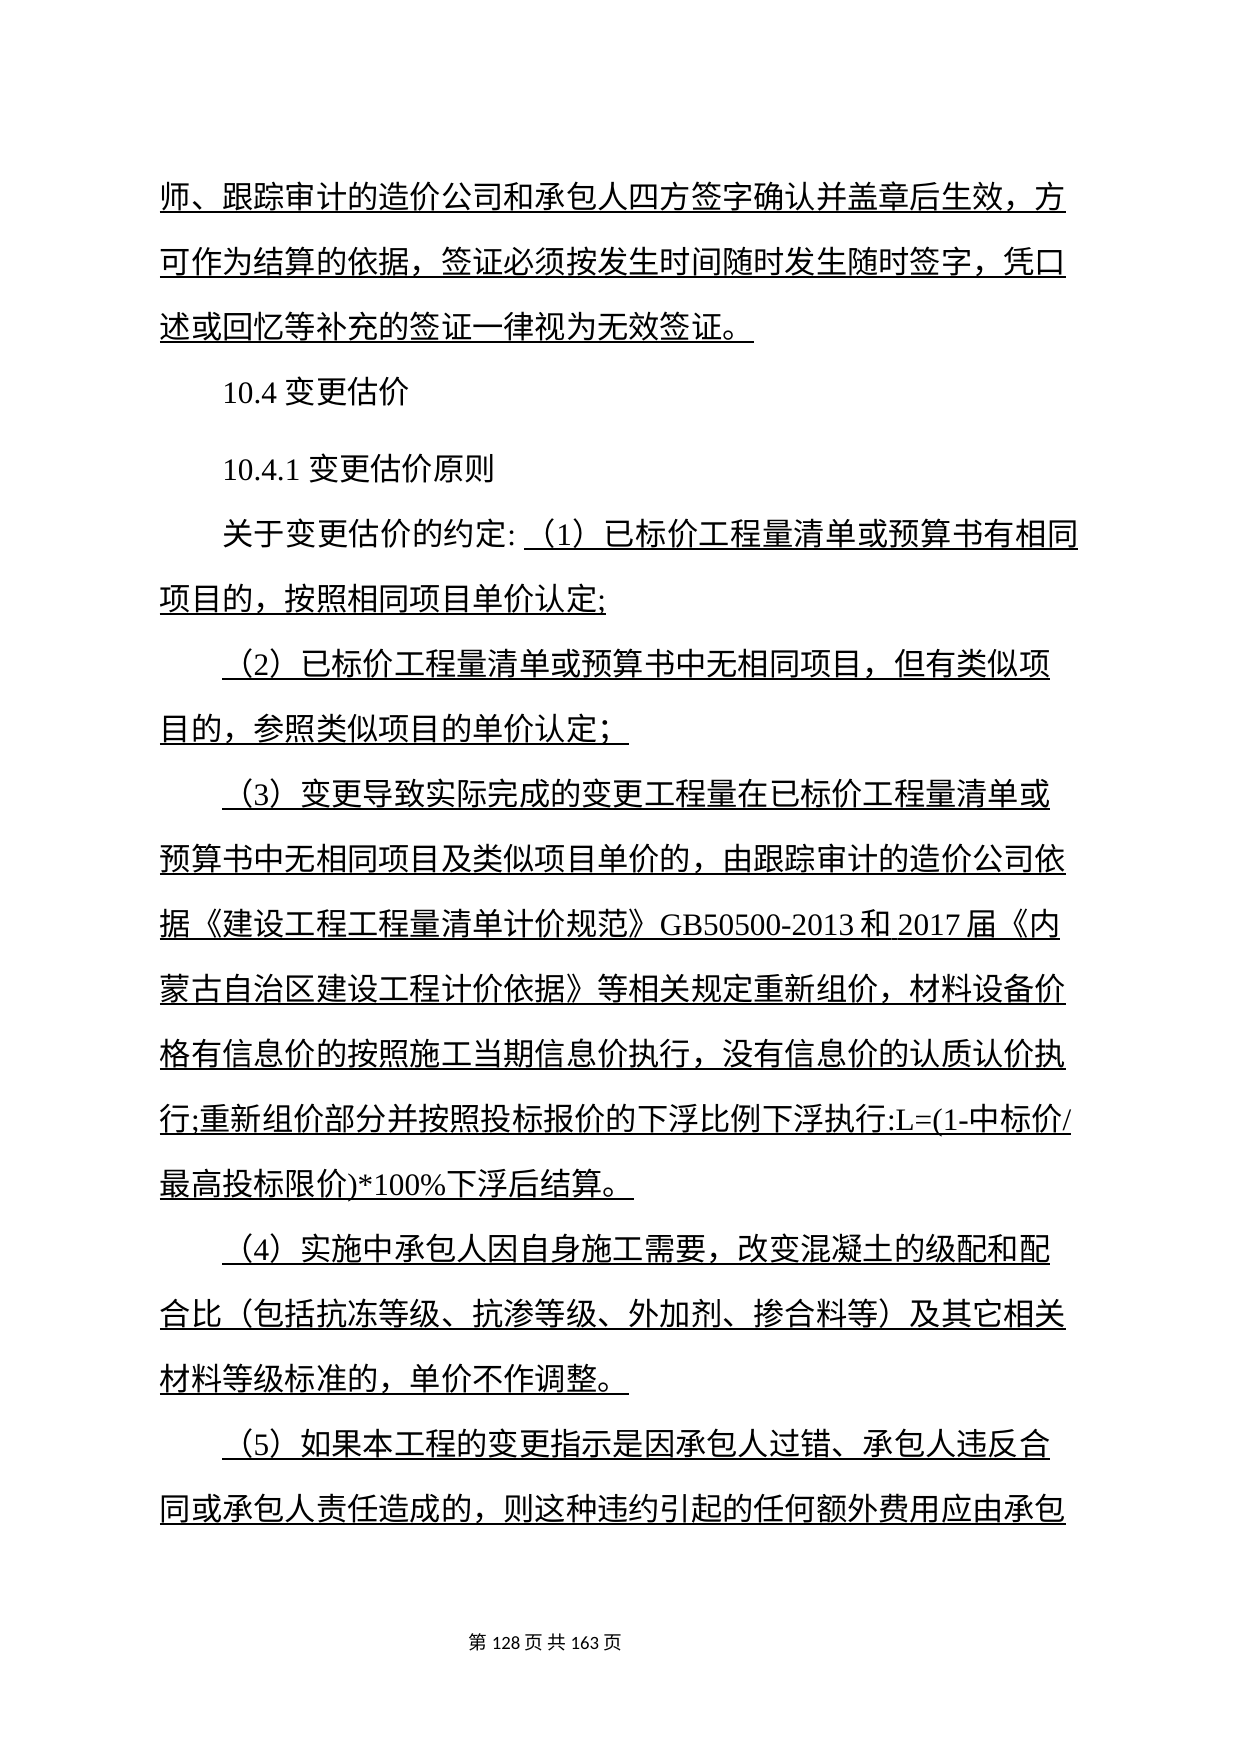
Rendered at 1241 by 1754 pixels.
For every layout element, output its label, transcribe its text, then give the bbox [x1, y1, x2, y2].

text （4）实施中承包人因自身施工需要，改变混凝土的级配和配合比（包括抗冻等级、抗渗等级、外加剂、掺合料等）及其它相关材料等级标准的，单价不作调整。 [159, 1214, 1078, 1409]
text 关于变更估价的约定: （1）已标价工程量清单或预算书有相同项目的，按照相同项目单价认定; [159, 499, 1078, 629]
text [159, 1409, 1078, 1539]
text （2）已标价工程量清单或预算书中无相同项目，但有类似项目的，参照类似项目的单价认定； [159, 629, 1078, 759]
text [159, 162, 1078, 357]
text 10.4.1 变更估价原则 [159, 434, 1078, 499]
text 10.4 变更估价 [159, 357, 1078, 422]
text （3）变更导致实际完成的变更工程量在已标价工程量清单或预算书中无相同项目及类似项目单价的，由跟踪审计的造价公司依据《建设工程工程量清单计价规范》GB50500-2013和2017届《内蒙古自治区建设工程计价依据》等相关规定重新组价，材料设备价格有信息价的按照施工当期信息价执行，没有信息价的认质认价执行;重新组价部分并按照投标报价的下浮比例下浮执行:L=(1-中标价/最高投标限价)*100%下浮后结算。 [159, 759, 1078, 1214]
